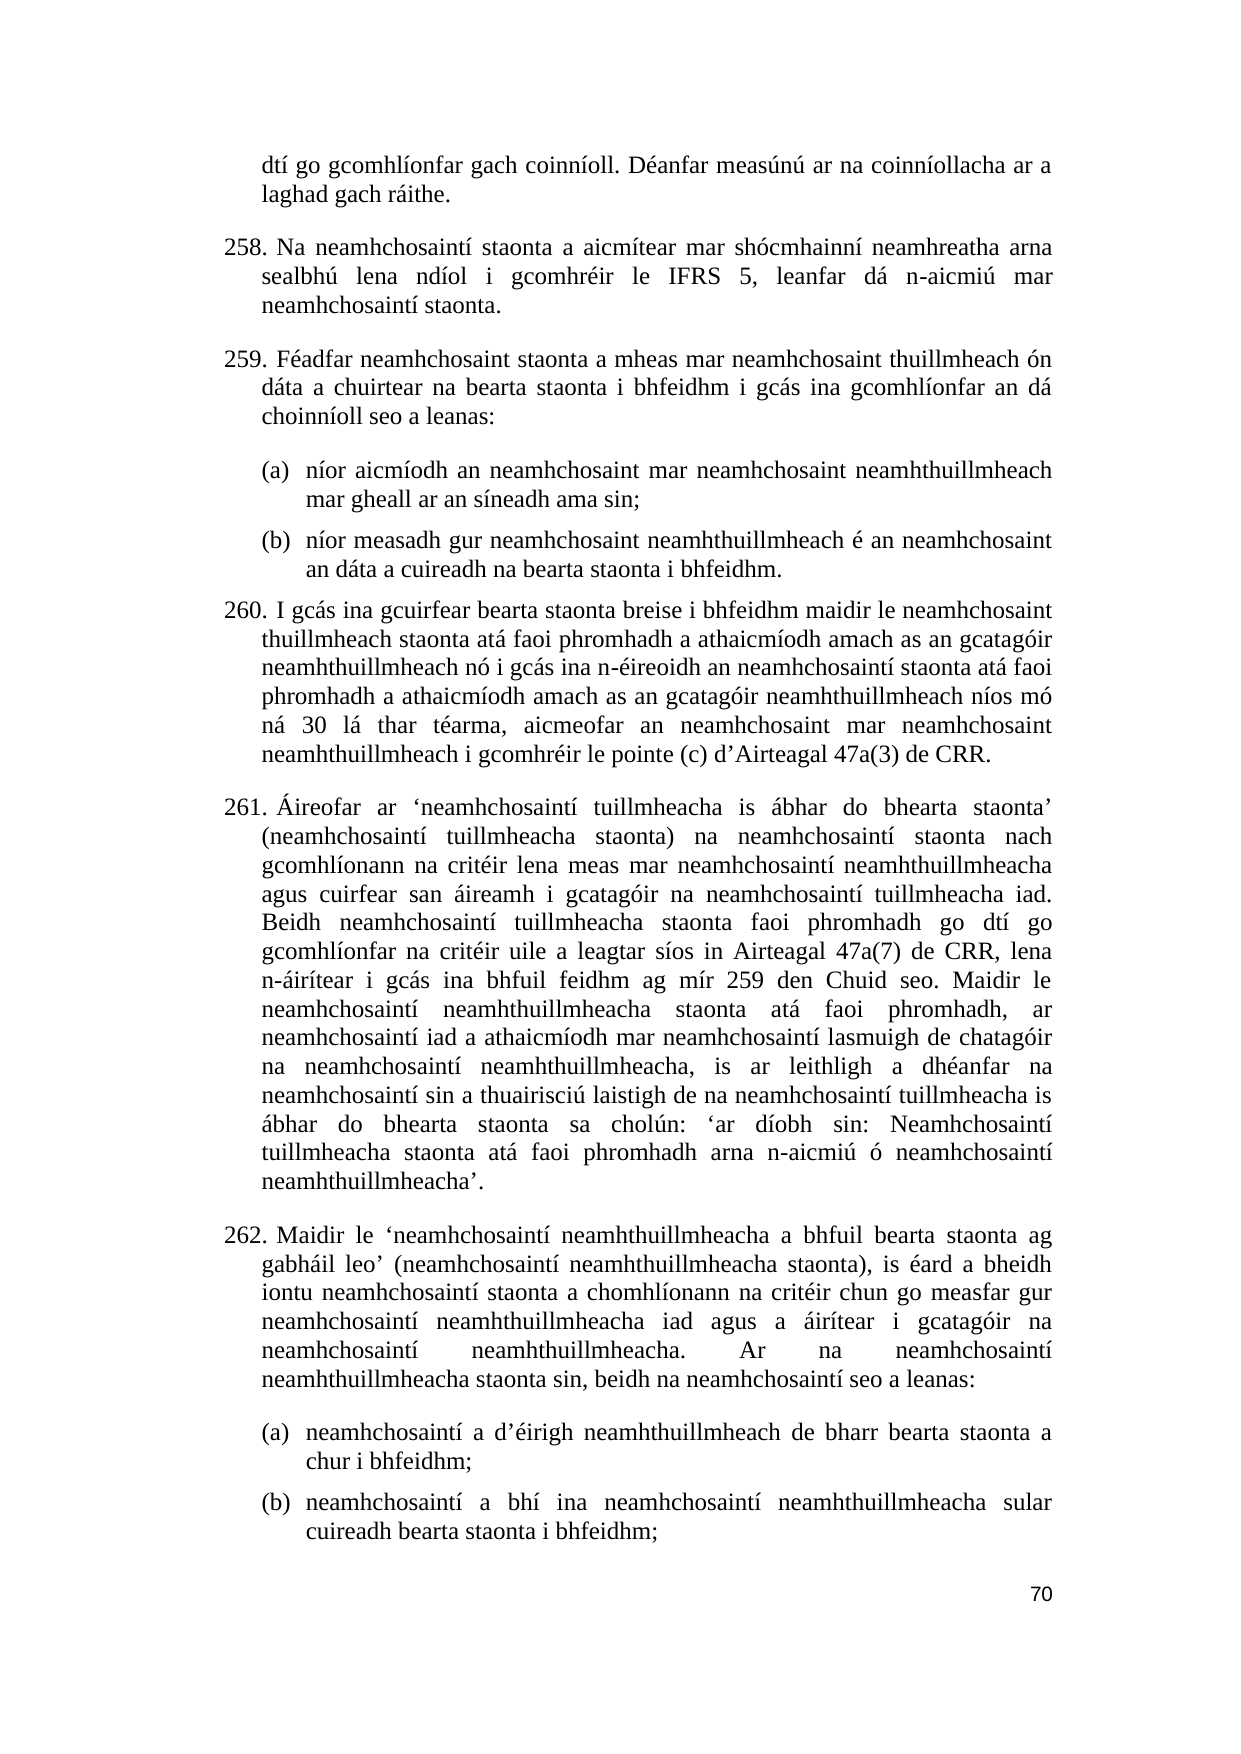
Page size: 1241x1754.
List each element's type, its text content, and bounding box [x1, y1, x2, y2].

text Na neamhchosaintí staonta a aicmítear mar shócmhainní neamhreatha arna sealbhú lena ndíol i gcomhréir le IFRS 5, leanfar dá n-aicmiú mar neamhchosaintí staonta. [224, 232, 1053, 319]
text I gcás ina gcuirfear bearta staonta breise i bhfeidhm maidir le neamhchosaint thuillmheach staonta atá faoi phromhadh a athaicmíodh amach as an gcatagóir neamhthuillmheach nó i gcás ina n-éireoidh an neamhchosaintí staonta atá faoi phromhadh a athaicmíodh amach as an gcatagóir neamhthuillmheach níos mó ná 30 lá thar téarma, aicmeofar an neamhchosaint mar neamhchosaint neamhthuillmheach i gcomhréir le pointe (c) d’Airteagal 47a(3) de CRR. [224, 595, 1053, 767]
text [224, 150, 1053, 207]
list neamhchosaintí a bhí ina neamhchosaintí neamhthuillmheacha sular cuireadh bearta staonta i bhfeidhm; [261, 1487, 1053, 1545]
list níor aicmíodh an neamhchosaint mar neamhchosaint neamhthuillmheach mar gheall ar an síneadh ama sin; [261, 455, 1053, 512]
text Féadfar neamhchosaint staonta a mheas mar neamhchosaint thuillmheach ón dáta a chuirtear na bearta staonta i bhfeidhm i gcás ina gcomhlíonfar an dá choinníoll seo a leanas: [224, 344, 1053, 430]
list níor measadh gur neamhchosaint neamhthuillmheach é an neamhchosaint an dáta a cuireadh na bearta staonta i bhfeidhm. [261, 525, 1053, 582]
text Maidir le ‘neamhchosaintí neamhthuillmheacha a bhfuil bearta staonta ag gabháil leo’ (neamhchosaintí neamhthuillmheacha staonta), is éard a bheidh iontu neamhchosaintí staonta a chomhlíonann na critéir chun go measfar gur neamhchosaintí neamhthuillmheacha iad agus a áirítear i gcatagóir na neamhchosaintí neamhthuillmheacha. Ar na neamhchosaintí neamhthuillmheacha staonta sin, beidh na neamhchosaintí seo a leanas: [224, 1220, 1053, 1392]
list neamhchosaintí a d’éirigh neamhthuillmheach de bharr bearta staonta a chur i bhfeidhm; [261, 1417, 1053, 1475]
text Áireofar ar ‘neamhchosaintí tuillmheacha is ábhar do bhearta staonta’ (neamhchosaintí tuillmheacha staonta) na neamhchosaintí staonta nach gcomhlíonann na critéir lena meas mar neamhchosaintí neamhthuillmheacha agus cuirfear san áireamh i gcatagóir na neamhchosaintí tuillmheacha iad. Beidh neamhchosaintí tuillmheacha staonta faoi phromhadh go dtí go gcomhlíonfar na critéir uile a leagtar síos in Airteagal 47a(7) de CRR, lena n-áirítear i gcás ina bhfuil feidhm ag mír 259 den Chuid seo. Maidir le neamhchosaintí neamhthuillmheacha staonta atá faoi phromhadh, ar neamhchosaintí iad a athaicmíodh mar neamhchosaintí lasmuigh de chatagóir na neamhchosaintí neamhthuillmheacha, is ar leithligh a dhéanfar na neamhchosaintí sin a thuairisciú laistigh de na neamhchosaintí tuillmheacha is ábhar do bhearta staonta sa cholún: ‘ar díobh sin: Neamhchosaintí tuillmheacha staonta atá faoi phromhadh arna n-aicmiú ó neamhchosaintí neamhthuillmheacha’. [224, 792, 1053, 1195]
